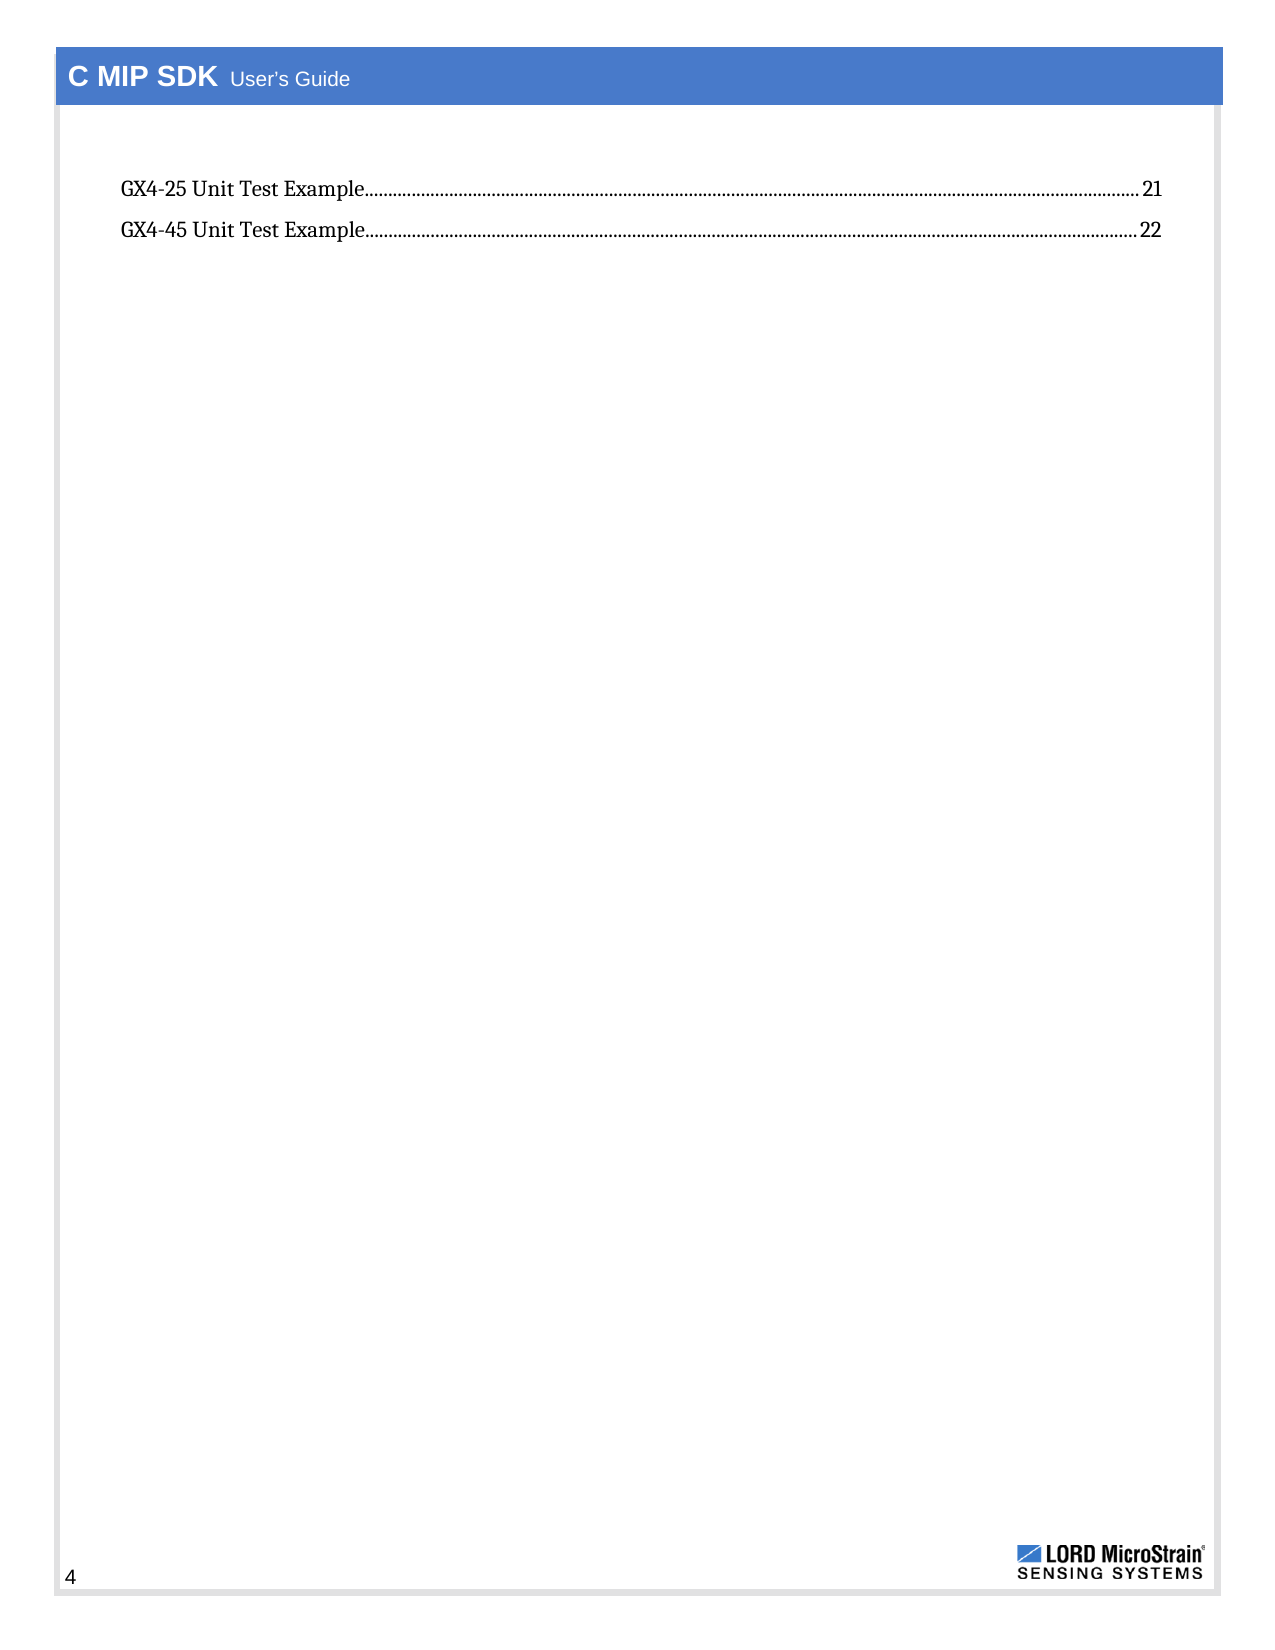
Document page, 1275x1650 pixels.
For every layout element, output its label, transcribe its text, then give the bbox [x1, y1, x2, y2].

picture [1017, 1545, 1205, 1579]
text GX4-45 Unit Test Example 22 [121, 216, 1162, 243]
text GX4-25 Unit Test Example 21 [121, 176, 1162, 202]
